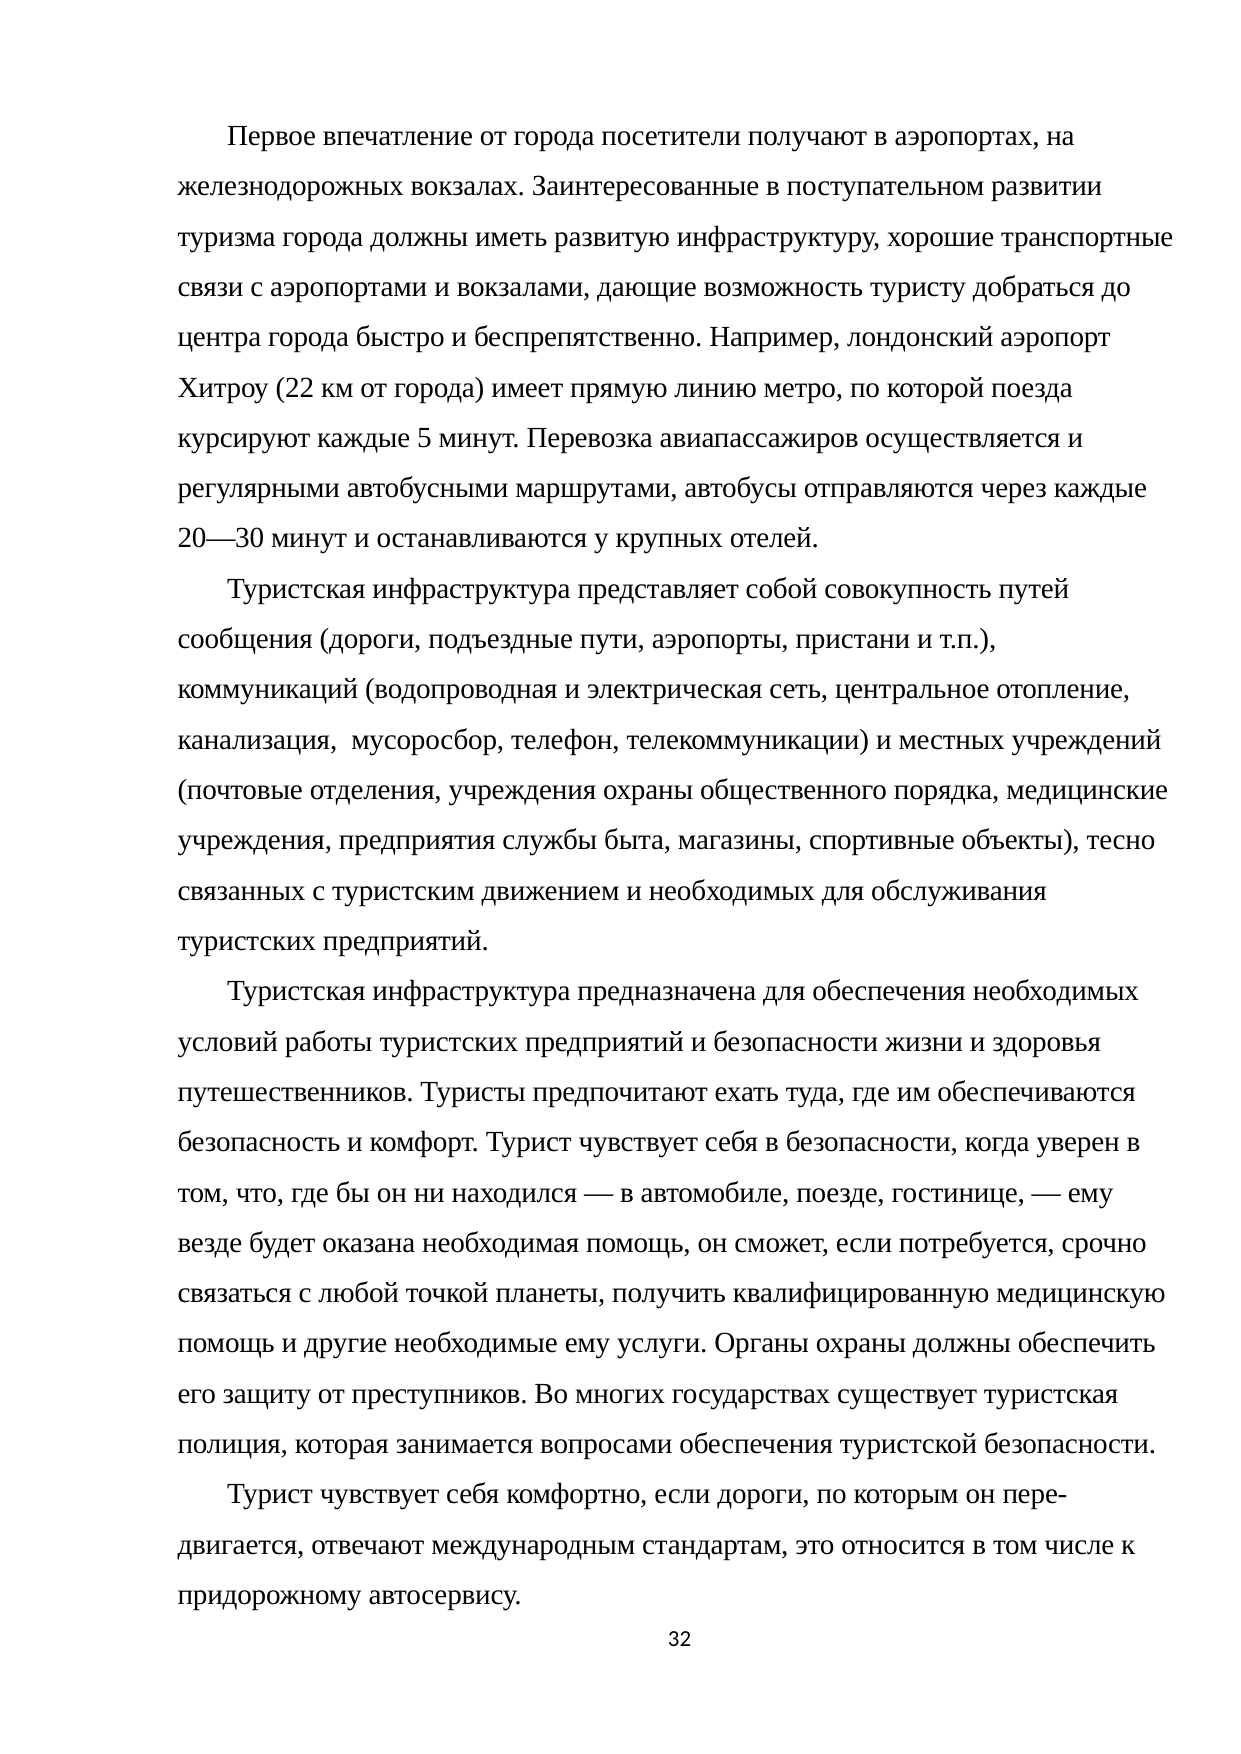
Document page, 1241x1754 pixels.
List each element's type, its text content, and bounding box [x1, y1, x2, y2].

text Первое впечатление от города посетители получают в аэропортах, на железнодорожных вокзалах. Заинтересованные в поступательном развитии туризма города должны иметь развитую инфраструктуру, хорошие транспортные связи с аэропортами и вокзалами, дающие возможность туристу добраться до центра города быстро и беспрепятственно. Например, лондонский аэропорт Хитроу (22 км от города) имеет прямую линию метро, по которой поезда курсируют каждые 5 минут. Перевозка авиапассажиров осуществляется и регулярными автобусными маршрутами, автобусы отправляются через каждые 20—30 минут и останавливаются у крупных отелей. [177, 118, 1181, 554]
text Турист чувствует себя комфортно, если дороги, по которым он передвигается, отвечают международным стандартам, это относится в том числе к придорожному автосервису. [177, 1477, 1181, 1611]
text Туристская инфраструктура представляет собой совокупность путей сообщения (дороги, подъездные пути, аэропорты, пристани и т.п.), коммуникаций (водопроводная и электрическая сеть, центральное отопление, канализация, мусоросбор, телефон, телекоммуникации) и местных учреждений (почтовые отделения, учреждения охраны общественного порядка, медицинские учреждения, предприятия службы быта, магазины, спортивные объекты), тесно связанных с туристским движением и необходимых для обслуживания туристских предприятий. [177, 571, 1181, 957]
text Туристская инфраструктура предназначена для обеспечения необходимых условий работы туристских предприятий и безопасности жизни и здоровья путешественников. Туристы предпочитают ехать туда, где им обеспечиваются безопасность и комфорт. Турист чувствует себя в безопасности, когда уверен в том, что, где бы он ни находился — в автомобиле, поезде, гостинице, — ему везде будет оказана необходимая помощь, он сможет, если потребуется, срочно связаться с любой точкой планеты, получить квалифицированную медицинскую помощь и другие необходимые ему услуги. Органы охраны должны обеспечить его защиту от преступников. Во многих государствах существует туристская полиция, которая занимается вопросами обеспечения туристской безопасности. [177, 973, 1181, 1460]
